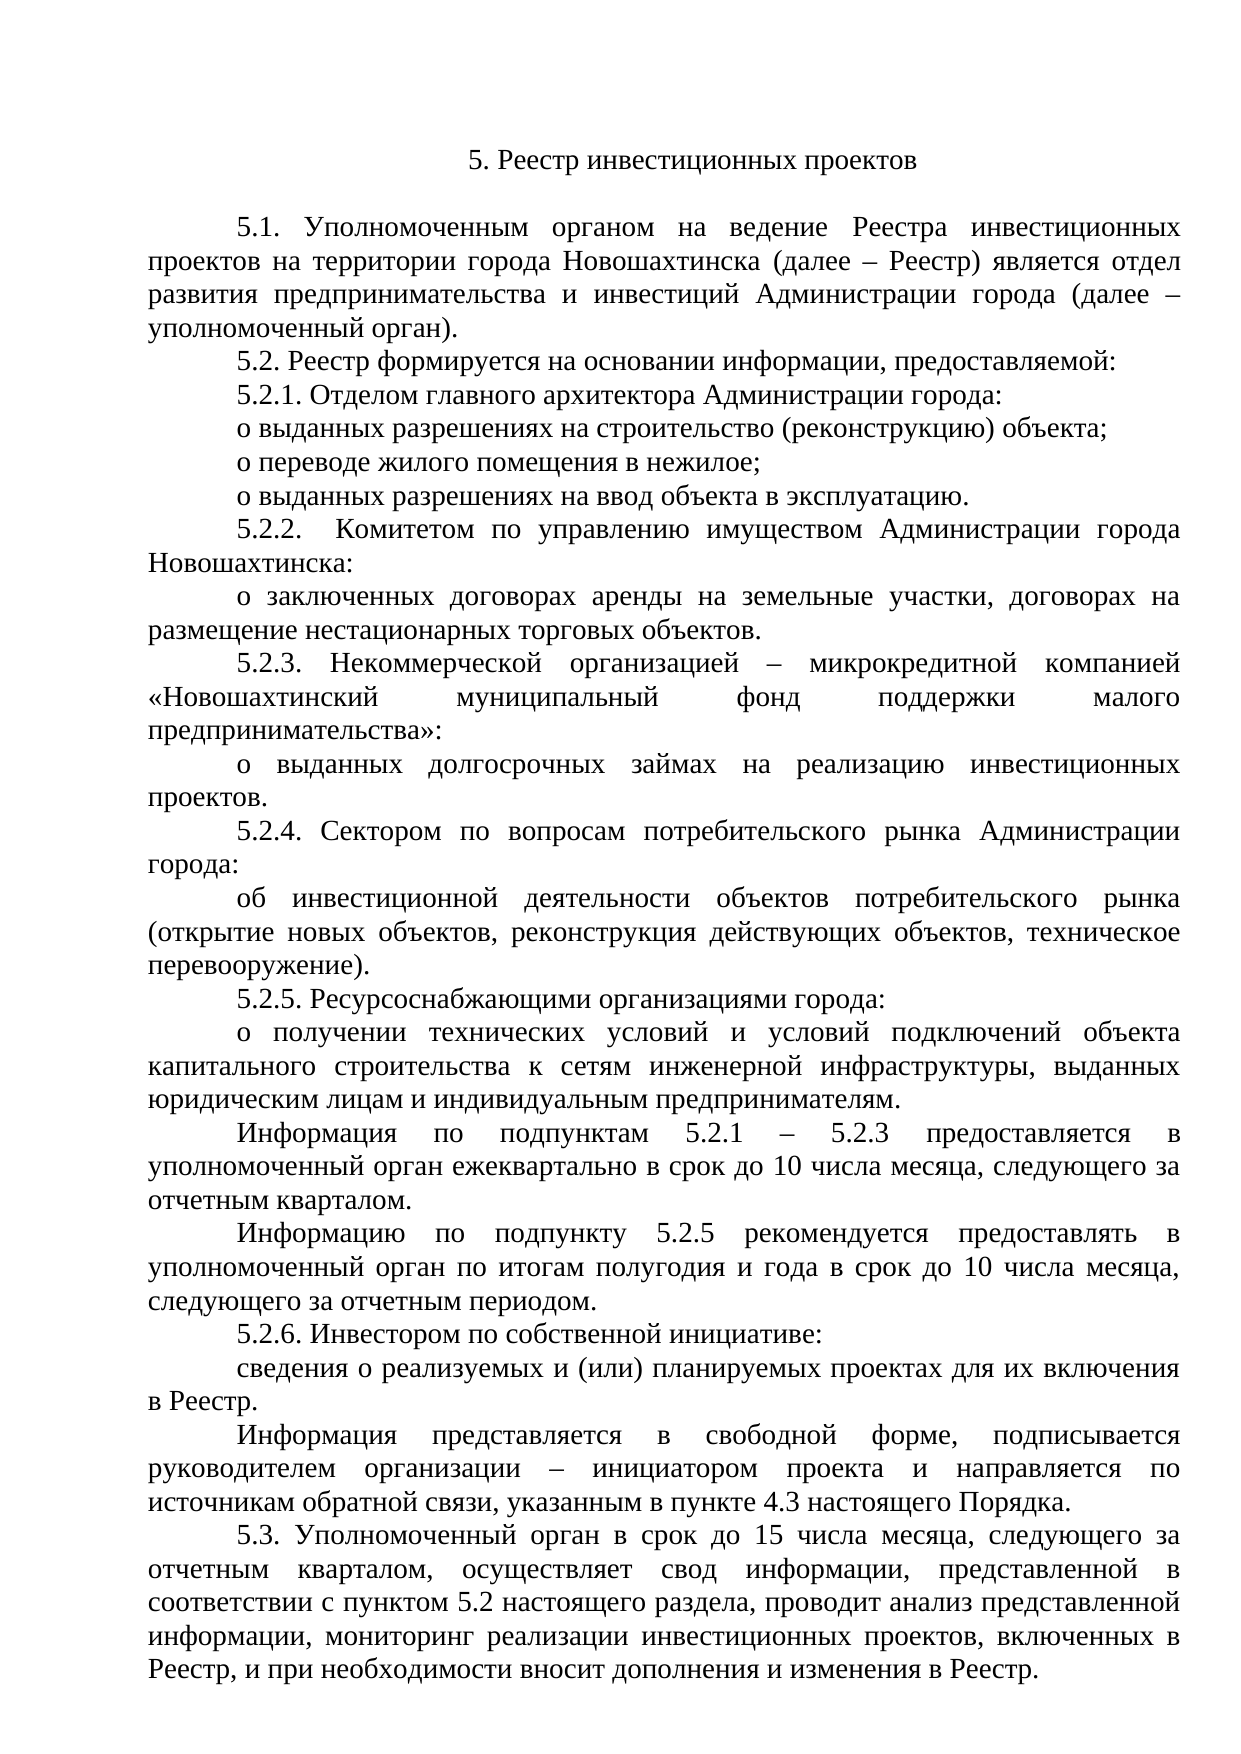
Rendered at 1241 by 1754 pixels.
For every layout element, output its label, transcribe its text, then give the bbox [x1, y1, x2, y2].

text 5.2.1. Отделом главного архитектора Администрации города: [148, 377, 1181, 411]
text об инвестиционной деятельности объектов потребительского рынка (открытие новых объектов, реконструкция действующих объектов, техническое перевооружение). [148, 880, 1181, 981]
text о выданных разрешениях на ввод объекта в эксплуатацию. [148, 478, 1181, 511]
text о переводе жилого помещения в нежилое; [148, 444, 1181, 478]
text 5.2.4. Сектором по вопросам потребительского рынка Администрации города: [148, 813, 1181, 880]
text 5.2.3. Некоммерческой организацией – микрокредитной компанией «Новошахтинский муниципальный фонд поддержки малого предпринимательства»: [148, 645, 1181, 746]
text 5.1. Уполномоченным органом на ведение Реестра инвестиционных проектов на территории города Новошахтинска (далее – Реестр) является отдел развития предпринимательства и инвестиций Администрации города (далее – уполномоченный орган). [148, 209, 1181, 343]
text Информация представляется в свободной форме, подписывается руководителем организации – инициатором проекта и направляется по источникам обратной связи, указанным в пункте 4.3 настоящего Порядка. [148, 1417, 1181, 1517]
text 5.2.5. Ресурсоснабжающими организациями города: [148, 981, 1181, 1014]
text о заключенных договорах аренды на земельные участки, договорах на размещение нестационарных торговых объектов. [148, 578, 1181, 645]
text 5.2.6. Инвестором по собственной инициативе: [148, 1316, 1181, 1350]
text сведения о реализуемых и (или) планируемых проектах для их включения в Реестр. [148, 1350, 1181, 1417]
text Информацию по подпункту 5.2.5 рекомендуется предоставлять в уполномоченный орган по итогам полугодия и года в срок до 10 числа месяца, следующего за отчетным периодом. [148, 1216, 1181, 1316]
text 5.2. Реестр формируется на основании информации, предоставляемой: [148, 343, 1181, 377]
text 5.2.2. Комитетом по управлению имуществом Администрации города Новошахтинска: [148, 511, 1181, 578]
text 5. Реестр инвестиционных проектов [148, 142, 1181, 176]
text о выданных разрешениях на строительство (реконструкцию) объекта; [148, 411, 1181, 444]
text Информация по подпунктам 5.2.1 – 5.2.3 предоставляется в уполномоченный орган ежеквартально в срок до 10 числа месяца, следующего за отчетным кварталом. [148, 1115, 1181, 1216]
text о получении технических условий и условий подключений объекта капитального строительства к сетям инженерной инфраструктуры, выданных юридическим лицам и индивидуальным предпринимателям. [148, 1014, 1181, 1115]
text о выданных долгосрочных займах на реализацию инвестиционных проектов. [148, 746, 1181, 813]
text 5.3. Уполномоченный орган в срок до 15 числа месяца, следующего за отчетным кварталом, осуществляет свод информации, представленной в соответствии с пунктом 5.2 настоящего раздела, проводит анализ представленной информации, мониторинг реализации инвестиционных проектов, включенных в Реестр, и при необходимости вносит дополнения и изменения в Реестр. [148, 1517, 1181, 1685]
